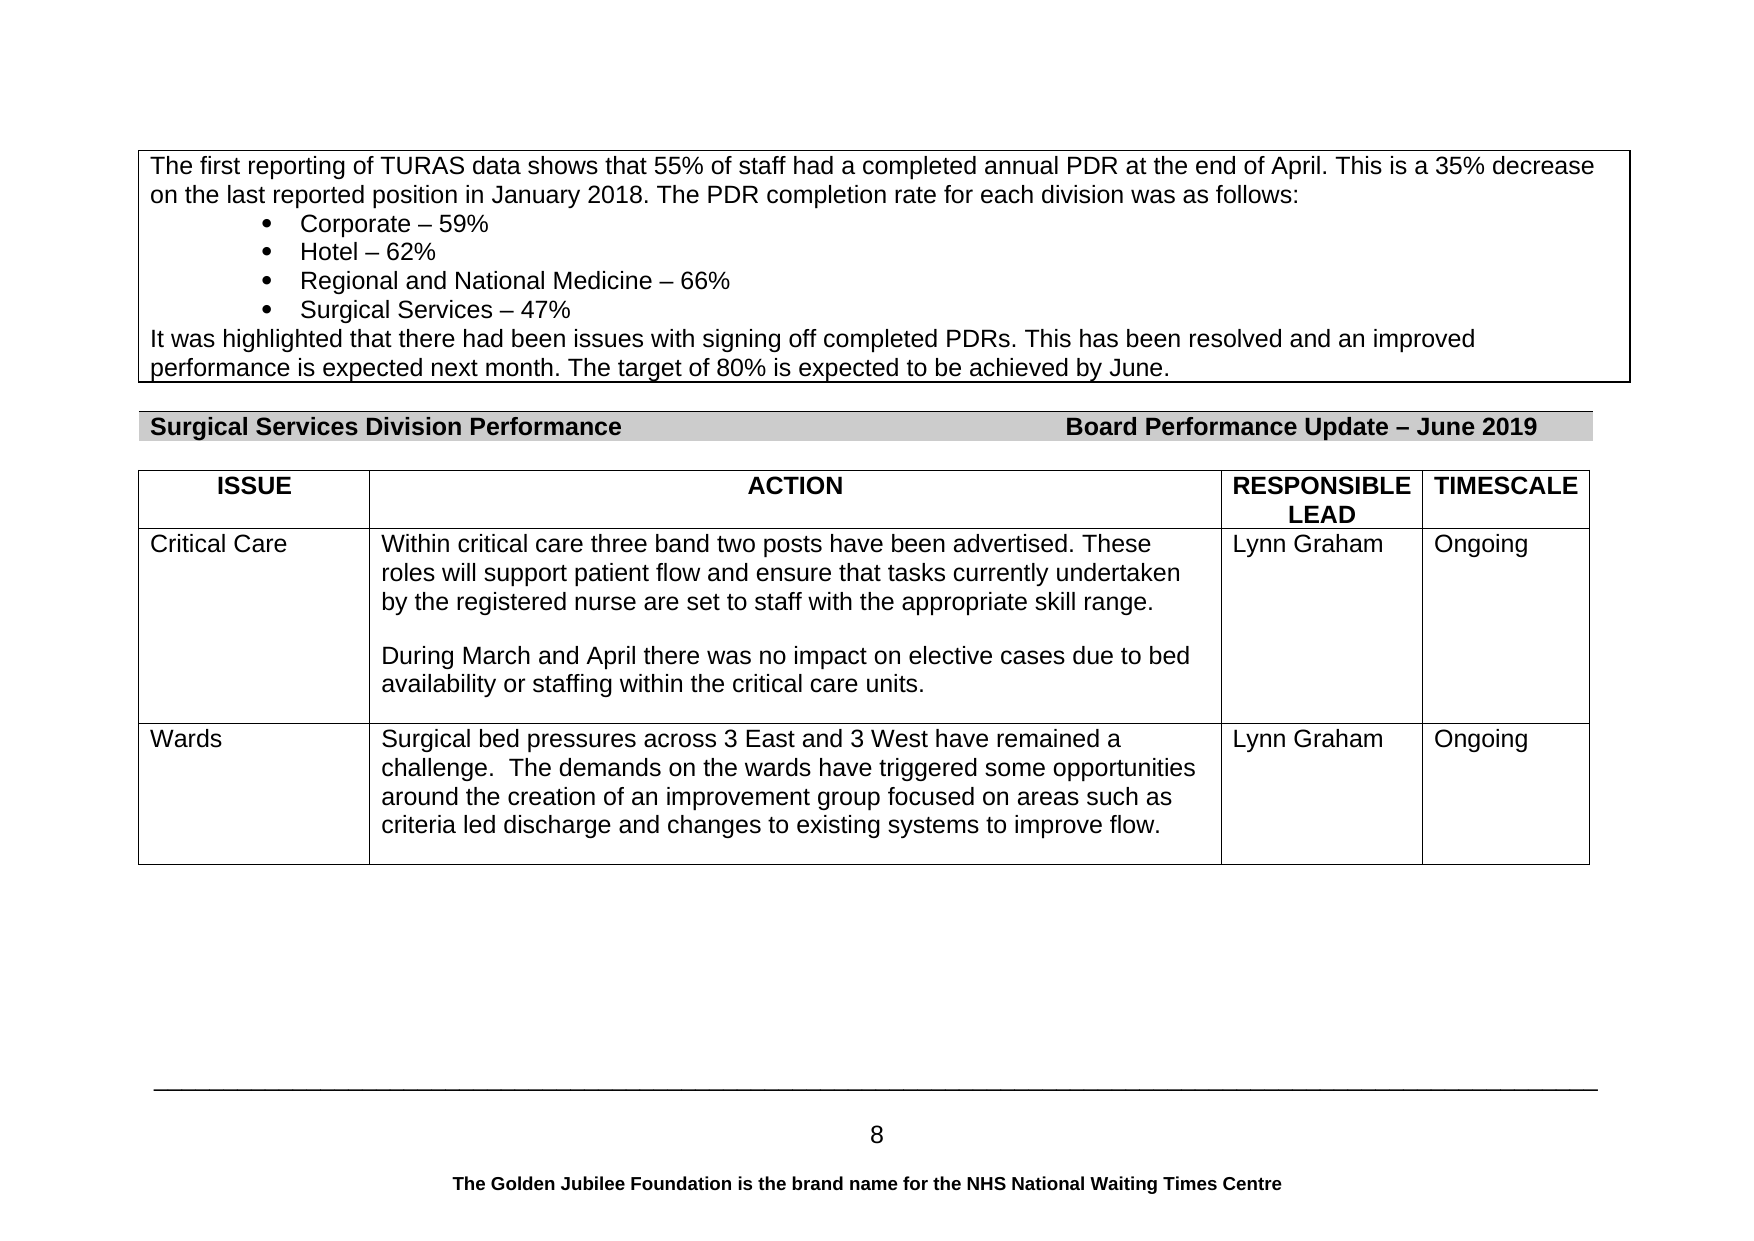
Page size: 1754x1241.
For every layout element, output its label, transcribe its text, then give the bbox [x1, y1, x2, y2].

table_cell Wards [139, 724, 369, 864]
table_header ISSUE [139, 471, 369, 528]
table_cell Ongoing [1423, 724, 1589, 864]
table_cell Critical Care [139, 529, 369, 723]
table_header ACTION [370, 471, 1221, 528]
table_cell Ongoing [1423, 529, 1589, 723]
table_cell Surgical bed pressures across 3 East and 3 West have remained a challenge. The demands on the wards have triggered some opportunities around the creation of an improvement group focused on areas such as criteria led discharge and changes to existing systems to improve flow. [370, 724, 1221, 864]
table_header TIMESCALE [1423, 471, 1589, 528]
table_header RESPONSIBLE LEAD [1222, 471, 1422, 528]
table_cell The first reporting of TURAS data shows that 55% of staff had a completed annual PDR at the end of April. This is a 35% decrease on the last reported position in January 2018. The PDR completion rate for each division was as follows: Corporate – 59% Hotel – 62% Regional and National Medicine – 66% Surgical Services – 47% It was highlighted that there had been issues with signing off completed PDRs. This has been resolved and an improved performance is expected next month. The target of 80% is expected to be achieved by June. [139, 151, 1629, 381]
table_header Surgical Services Division Performance Board Performance Update – June 2019 [139, 412, 1593, 441]
table_cell Within critical care three band two posts have been advertised. These roles will support patient flow and ensure that tasks currently undertaken by the registered nurse are set to staff with the appropriate skill range. During March and April there was no impact on elective cases due to bed availability or staffing within the critical care units. [370, 529, 1221, 723]
table_cell Lynn Graham [1222, 724, 1422, 864]
table_cell Lynn Graham [1222, 529, 1422, 723]
